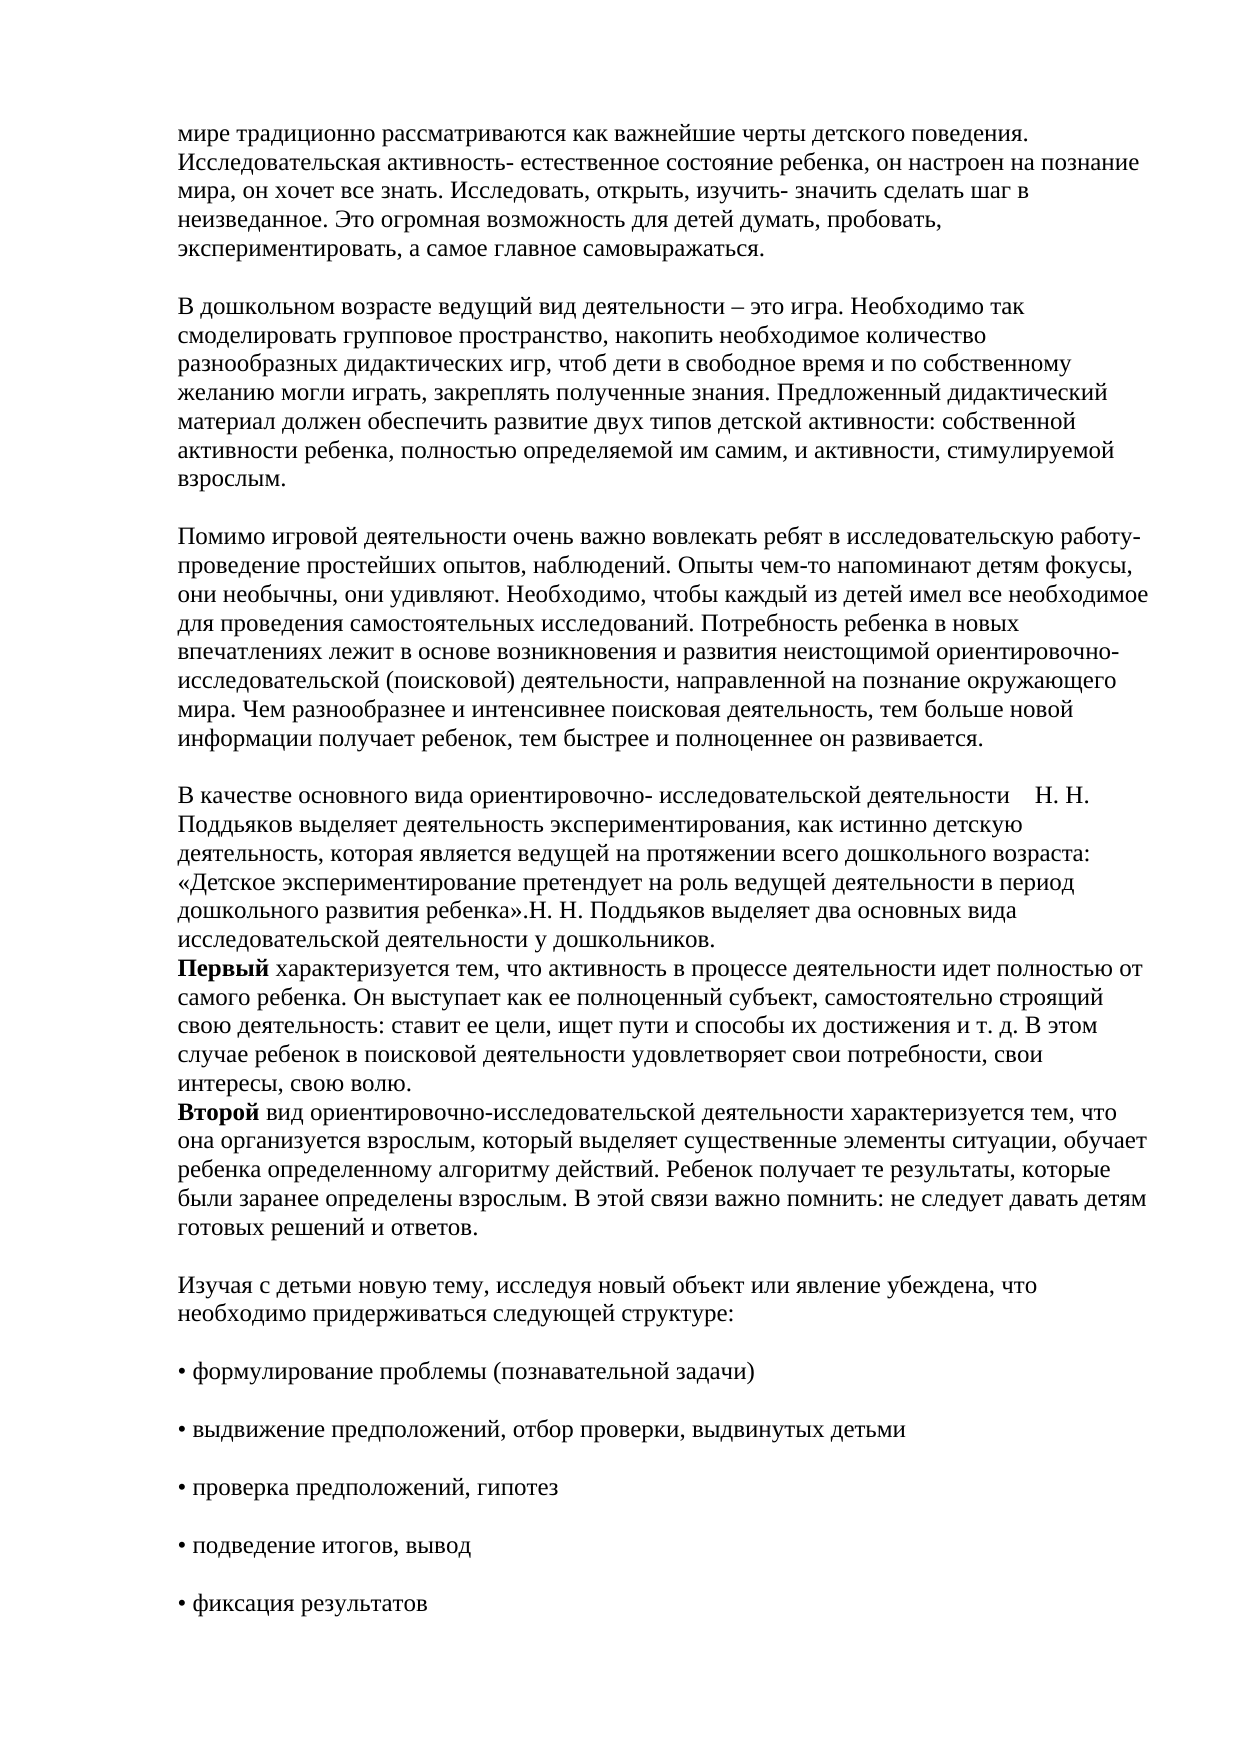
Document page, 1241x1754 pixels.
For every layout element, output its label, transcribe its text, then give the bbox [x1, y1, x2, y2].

text Изучая с детьми новую тему, исследуя новый объект или явление убеждена, что необходимо придерживаться следующей структуре: [177, 1270, 1152, 1327]
text Помимо игровой деятельности очень важно вовлекать ребят в исследовательскую работу- проведение простейших опытов, наблюдений. Опыты чем-то напоминают детям фокусы, они необычны, они удивляют. Необходимо, чтобы каждый из детей имел все необходимое для проведения самостоятельных исследований. Потребность ребенка в новых впечатлениях лежит в основе возникновения и развития неистощимой ориентировочно-исследовательской (поисковой) деятельности, направленной на познание окружающего мира. Чем разнообразнее и интенсивнее поисковая деятельность, тем больше новой информации получает ребенок, тем быстрее и полноценнее он развивается. [177, 521, 1152, 751]
text В дошкольном возрасте ведущий вид деятельности – это игра. Необходимо так смоделировать групповое пространство, накопить необходимое количество разнообразных дидактических игр, чтоб дети в свободное время и по собственному желанию могли играть, закреплять полученные знания. Предложенный дидактический материал должен обеспечить развитие двух типов детской активности: собственной активности ребенка, полностью определяемой им самим, и активности, стимулируемой взрослым. [177, 291, 1152, 492]
text • выдвижение предположений, отбор проверки, выдвинутых детьми [177, 1414, 1152, 1443]
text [177, 118, 1152, 262]
text • формулирование проблемы (познавательной задачи) [177, 1356, 1152, 1385]
text • проверка предположений, гипотез [177, 1472, 1152, 1501]
text • подведение итогов, вывод [177, 1530, 1152, 1559]
text • фиксация результатов [177, 1588, 1152, 1617]
text В качестве основного вида ориентировочно- исследовательской деятельности Н. Н. Поддьяков выделяет деятельность экспериментирования, как истинно детскую деятельность, которая является ведущей на протяжении всего дошкольного возраста: «Детское экспериментирование претендует на роль ведущей деятельности в период дошкольного развития ребенка».Н. Н. Поддьяков выделяет два основных вида исследовательской деятельности у дошкольников. Первый характеризуется тем, что активность в процессе деятельности идет полностью от самого ребенка. Он выступает как ее полноценный субъект, самостоятельно строящий свою деятельность: ставит ее цели, ищет пути и способы их достижения и т. д. В этом случае ребенок в поисковой деятельности удовлетворяет свои потребности, свои интересы, свою волю. Второй вид ориентировочно-исследовательской деятельности характеризуется тем, что она организуется взрослым, который выделяет существенные элементы ситуации, обучает ребенка определенному алгоритму действий. Ребенок получает те результаты, которые были заранее определены взрослым. В этой связи важно помнить: не следует давать детям готовых решений и ответов. [177, 781, 1152, 1241]
